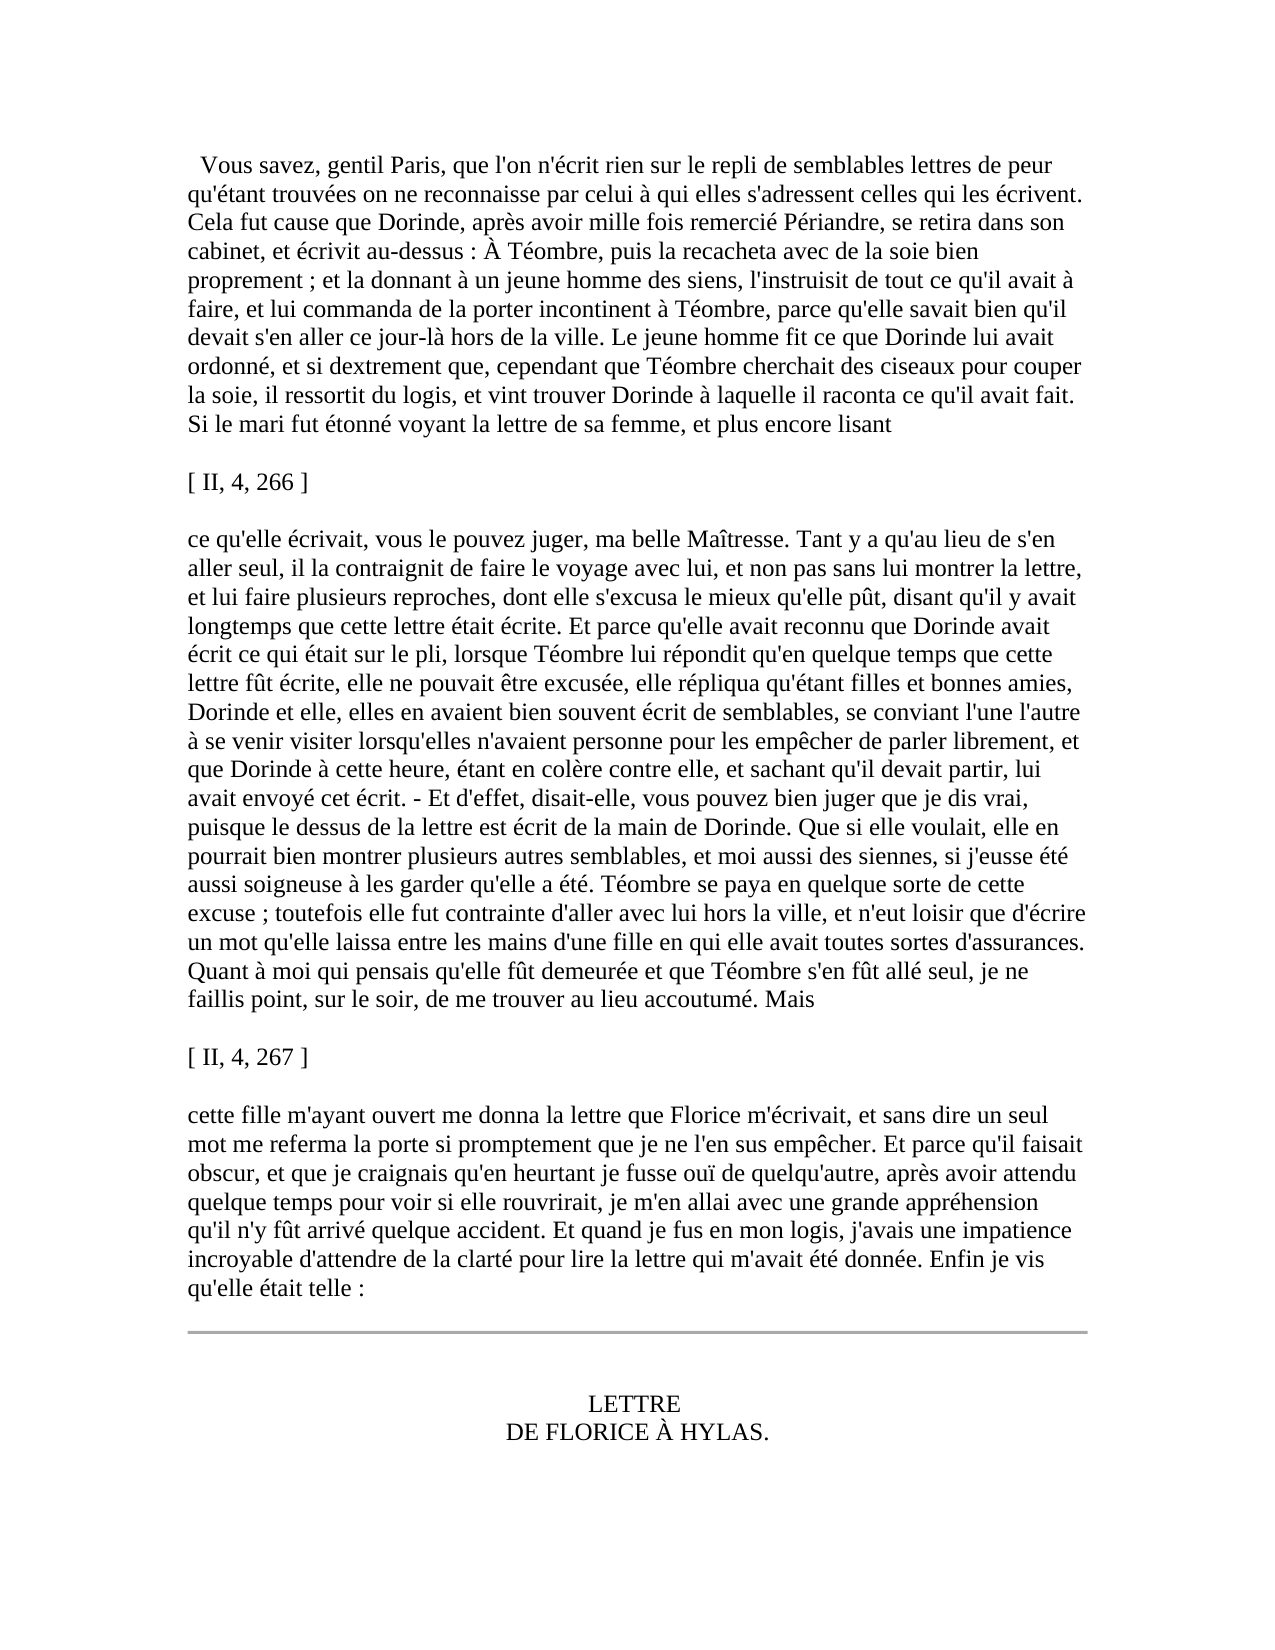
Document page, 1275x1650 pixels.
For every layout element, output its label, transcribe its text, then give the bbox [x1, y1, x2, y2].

text [ II, 4, 266 ] [187, 467, 1087, 495]
text cette fille m'ayant ouvert me donna la lettre que Florice m'écrivait, et sans dire un seul mot me referma la porte si promptement que je ne l'en sus empêcher. Et parce qu'il faisait obscur, et que je craignais qu'en heurtant je fusse ouï de quelqu'autre, après avoir attendu quelque temps pour voir si elle rouvrirait, je m'en allai avec une grande appréhension qu'il n'y fût arrivé quelque accident. Et quand je fus en mon logis, j'avais une impatience incroyable d'attendre de la clarté pour lire la lettre qui m'avait été donnée. Enfin je vis qu'elle était telle : [187, 1100, 1087, 1302]
text ce qu'elle écrivait, vous le pouvez juger, ma belle Maîtresse. Tant y a qu'au lieu de s'en aller seul, il la contraignit de faire le voyage avec lui, et non pas sans lui montrer la lettre, et lui faire plusieurs reproches, dont elle s'excusa le mieux qu'elle pût, disant qu'il y avait longtemps que cette lettre était écrite. Et parce qu'elle avait reconnu que Dorinde avait écrit ce qui était sur le pli, lorsque Téombre lui répondit qu'en quelque temps que cette lettre fût écrite, elle ne pouvait être excusée, elle répliqua qu'étant filles et bonnes amies, Dorinde et elle, elles en avaient bien souvent écrit de semblables, se conviant l'une l'autre à se venir visiter lorsqu'elles n'avaient personne pour les empêcher de parler librement, et que Dorinde à cette heure, étant en colère contre elle, et sachant qu'il devait partir, lui avait envoyé cet écrit. - Et d'effet, disait-elle, vous pouvez bien juger que je dis vrai, puisque le dessus de la lettre est écrit de la main de Dorinde. Que si elle voulait, elle en pourrait bien montrer plusieurs autres semblables, et moi aussi des siennes, si j'eusse été aussi soigneuse à les garder qu'elle a été. Téombre se paya en quelque sorte de cette excuse ; toutefois elle fut contrainte d'aller avec lui hors la ville, et n'eut loisir que d'écrire un mot qu'elle laissa entre les mains d'une fille en qui elle avait toutes sortes d'assurances. Quant à moi qui pensais qu'elle fût demeurée et que Téombre s'en fût allé seul, je ne faillis point, sur le soir, de me trouver au lieu accoutumé. Mais [187, 524, 1087, 1013]
text Vous savez, gentil Paris, que l'on n'écrit rien sur le repli de semblables lettres de peur qu'étant trouvées on ne reconnaisse par celui à qui elles s'adressent celles qui les écrivent. Cela fut cause que Dorinde, après avoir mille fois remercié Périandre, se retira dans son cabinet, et écrivit au-dessus : À Téombre, puis la recacheta avec de la soie bien proprement ; et la donnant à un jeune homme des siens, l'instruisit de tout ce qu'il avait à faire, et lui commanda de la porter incontinent à Téombre, parce qu'elle savait bien qu'il devait s'en aller ce jour-là hors de la ville. Le jeune homme fit ce que Dorinde lui avait ordonné, et si dextrement que, cependant que Téombre cherchait des ciseaux pour couper la soie, il ressortit du logis, et vint trouver Dorinde à laquelle il raconta ce qu'il avait fait. Si le mari fut étonné voyant la lettre de sa femme, et plus encore lisant [187, 150, 1087, 437]
text LETTRE DE FLORICE À HYLAS. [187, 1389, 1087, 1446]
text [ II, 4, 267 ] [187, 1042, 1087, 1071]
